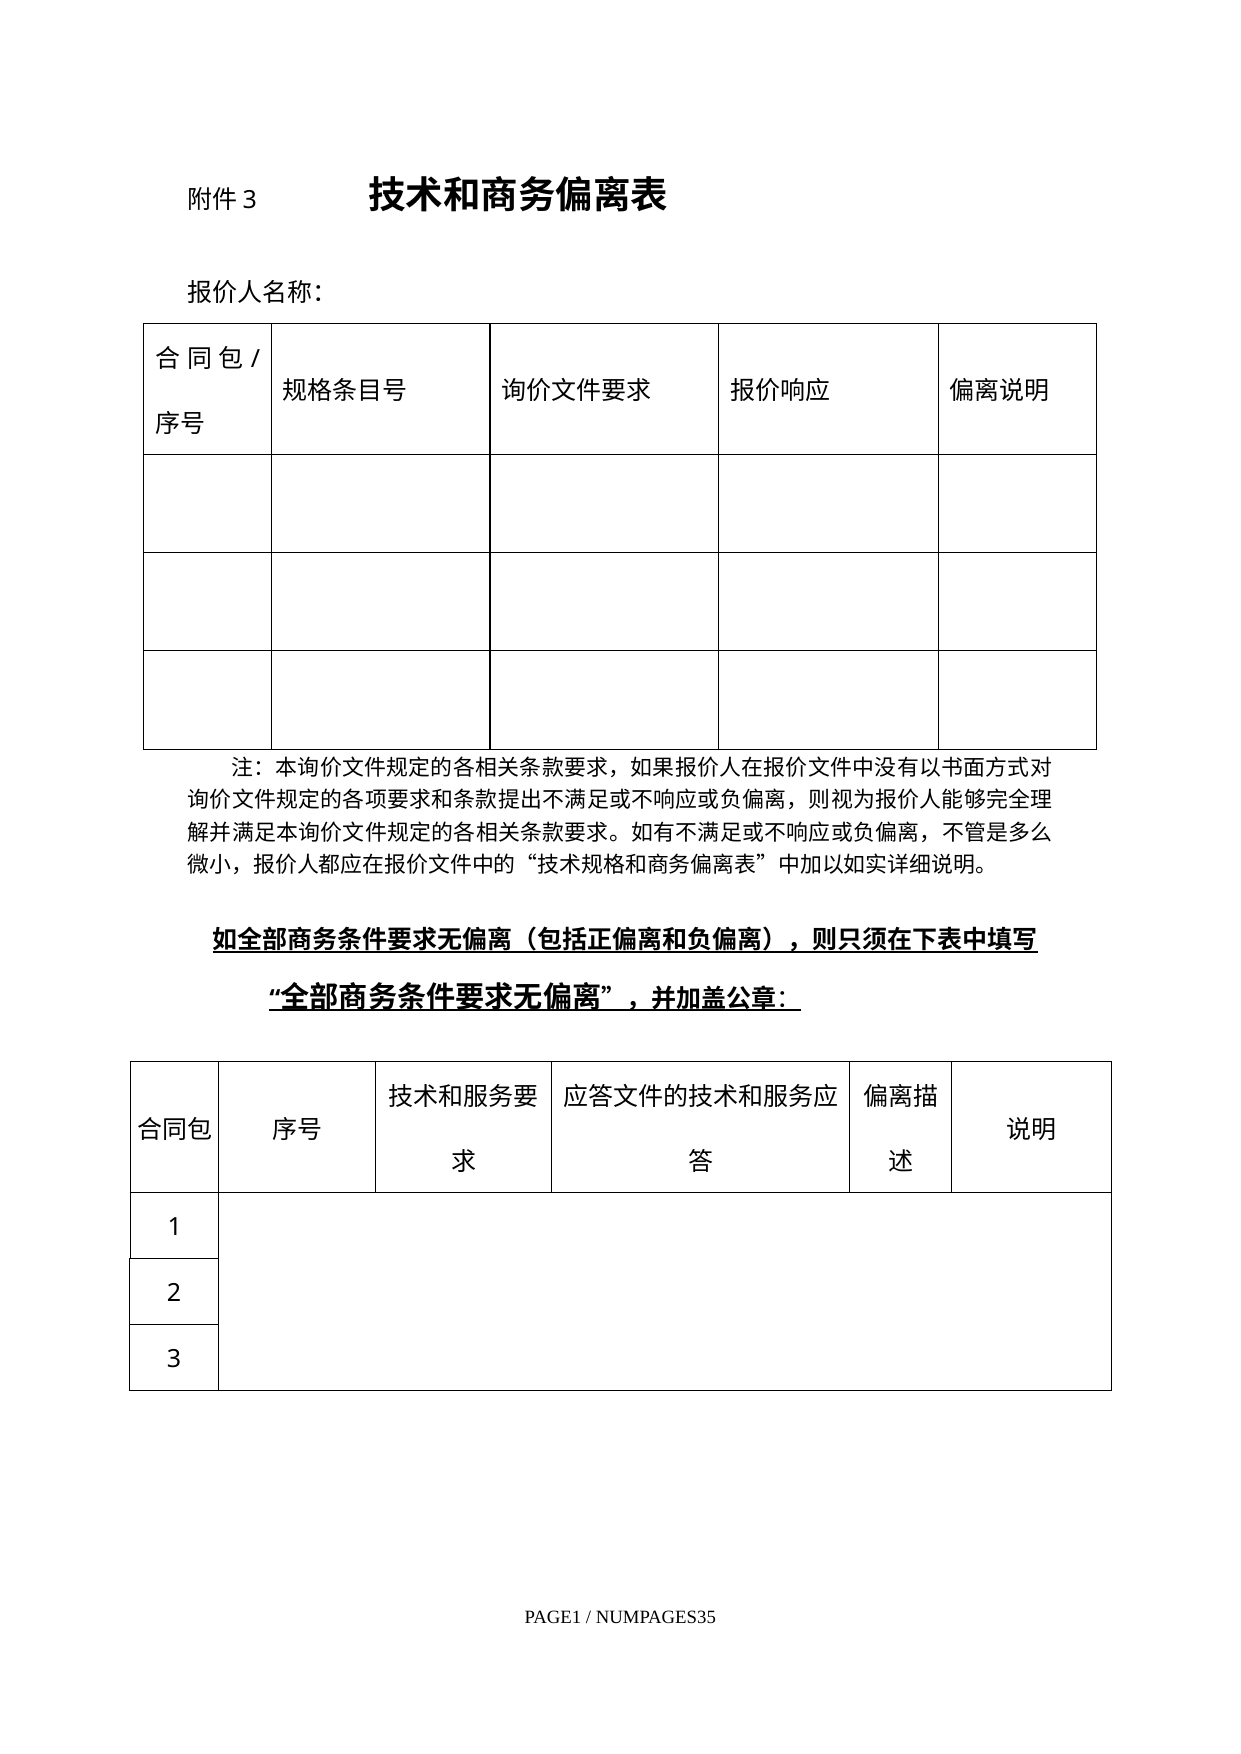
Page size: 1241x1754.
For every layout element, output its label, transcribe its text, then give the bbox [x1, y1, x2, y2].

table_header 报价响应 [719, 324, 938, 454]
table_cell [219, 1193, 1111, 1390]
table_cell [939, 651, 1096, 748]
table_header 技术和服务要求 [376, 1062, 551, 1192]
table_cell [272, 553, 489, 650]
table_cell [272, 455, 489, 552]
table_cell [719, 455, 938, 552]
table_header 合同包/序号 [144, 324, 271, 454]
table_cell [491, 651, 718, 748]
table_header 偏离说明 [939, 324, 1096, 454]
table_header 说明 [952, 1062, 1111, 1192]
table_cell 1 [131, 1193, 218, 1258]
table_cell 2 [130, 1259, 218, 1324]
table_cell [144, 455, 271, 552]
table_header 规格条目号 [272, 324, 489, 454]
table_cell [491, 553, 718, 650]
text 附件3 技术和商务偏离表 [187, 160, 1053, 225]
table_cell [939, 455, 1096, 552]
table_header 询价文件要求 [491, 324, 718, 454]
table_header 合同包 [131, 1062, 218, 1192]
text 注：本询价文件规定的各相关条款要求，如果报价人在报价文件中没有以书面方式对询价文件规定的各项要求和条款提出不满足或不响应或负偏离，则视为报价人能够完全理解并满足本询价文件规定的各相关条款要求。如有不满足或不响应或负偏离，不管是多么微小，报价人都应在报价文件中的“技术规格和商务偏离表”中加以如实详细说明。 [187, 750, 1053, 879]
table_cell [719, 651, 938, 748]
table_cell [939, 553, 1096, 650]
table_header 应答文件的技术和服务应答 [552, 1062, 849, 1192]
table_cell [491, 455, 718, 552]
table_cell 3 [130, 1325, 218, 1390]
text “全部商务条件要求无偏离”，并加盖公章： [232, 970, 1053, 1016]
text 报价人名称： [187, 258, 1053, 323]
table_header 偏离描述 [850, 1062, 951, 1192]
table_cell [144, 651, 271, 748]
table_cell [144, 553, 271, 650]
text 如全部商务条件要求无偏离（包括正偏离和负偏离），则只须在下表中填写 [212, 912, 1053, 958]
table_cell [272, 651, 489, 748]
table_header 序号 [219, 1062, 375, 1192]
table_cell [719, 553, 938, 650]
